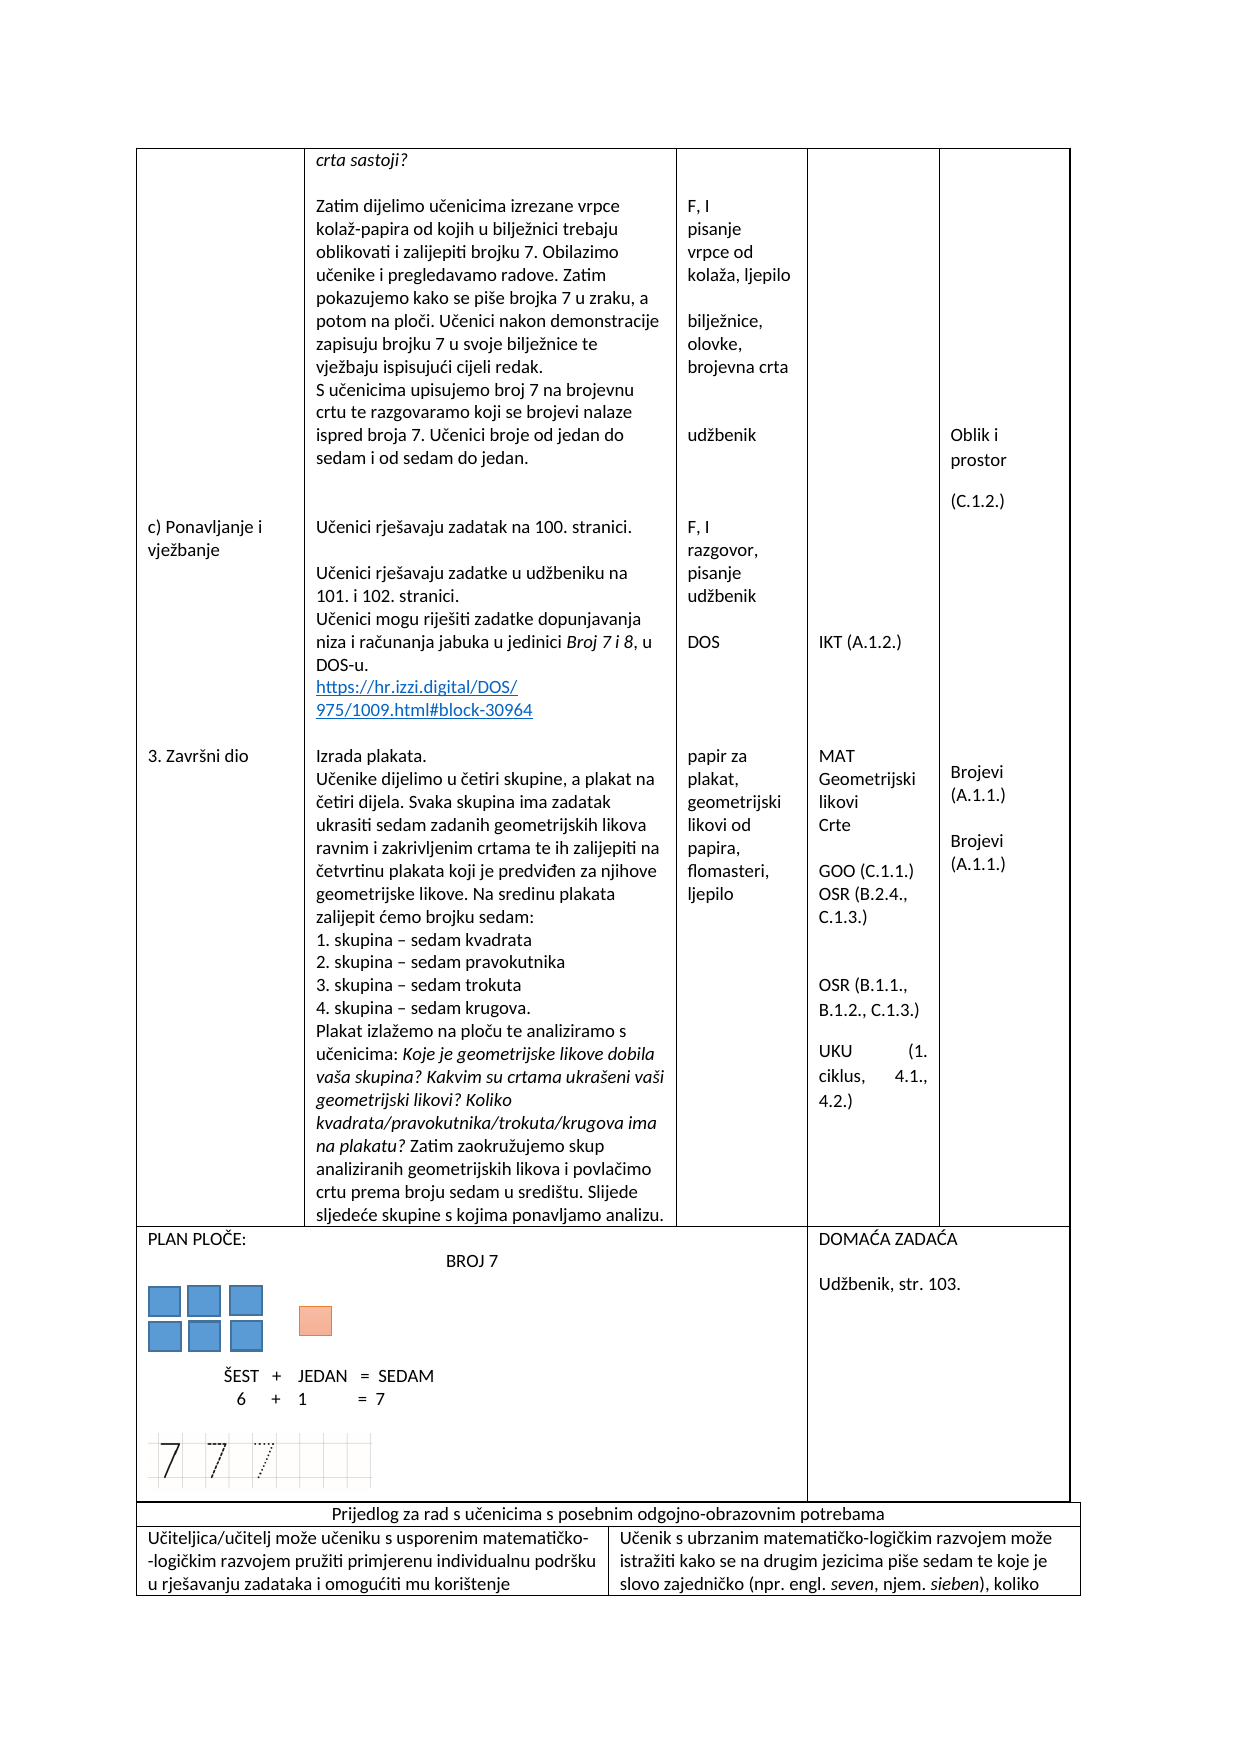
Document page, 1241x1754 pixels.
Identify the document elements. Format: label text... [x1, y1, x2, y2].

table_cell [677, 149, 807, 1226]
table_cell DOMAĆA ZADAĆA Udžbenik, str. 103. [808, 1227, 1069, 1501]
table_header Prijedlog za rad s učenicima s posebnim odgojno-obrazovnim potrebama [137, 1503, 1080, 1526]
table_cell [940, 149, 1069, 1226]
table_cell PLAN PLOČE: BROJ 7 ŠEST + JEDAN = SEDAM 6 + 1 = 7 [137, 1227, 807, 1501]
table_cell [808, 149, 939, 1226]
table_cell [137, 149, 304, 1226]
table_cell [609, 1527, 1080, 1595]
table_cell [305, 149, 676, 1226]
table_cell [137, 1527, 608, 1595]
picture [147, 1433, 373, 1493]
